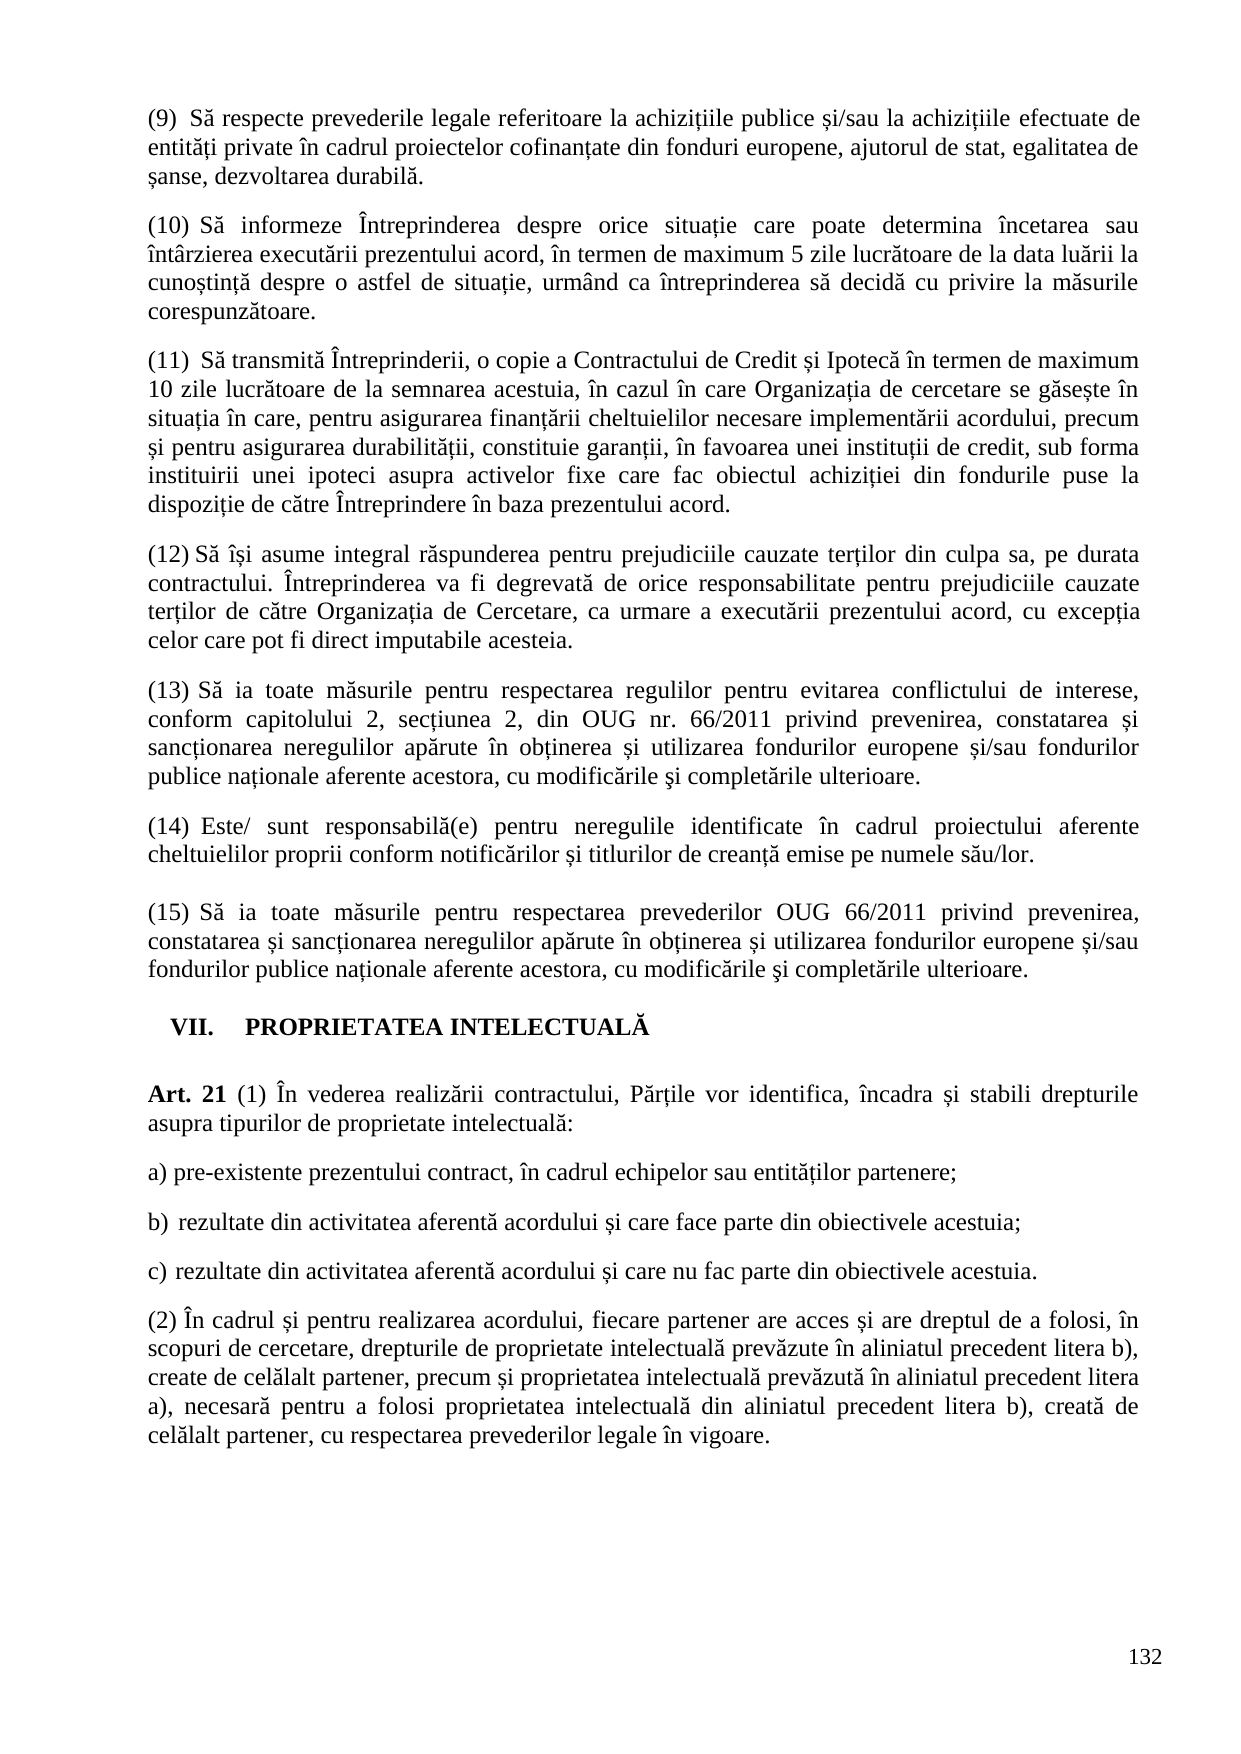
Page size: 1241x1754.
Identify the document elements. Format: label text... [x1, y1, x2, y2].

list PROPRIETATEA INTELECTUALĂ [170, 1012, 1162, 1041]
list Să își asume integral răspunderea pentru prejudiciile cauzate terților din culpa sa, pe durata contractului. Întreprinderea va fi degrevată de orice responsabilitate pentru prejudiciile cauzate terților de către Organizația de Cercetare, ca urmare a executării prezentului acord, cu excepția celor care pot fi direct imputabile acesteia. [148, 539, 1140, 654]
list rezultate din activitatea aferentă acordului și care nu fac parte din obiectivele acestuia. [148, 1256, 1140, 1285]
list Este/ sunt responsabilă(e) pentru neregulile identificate în cadrul proiectului aferente cheltuielilor proprii conform notificărilor și titlurilor de creanță emise pe numele său/lor. [148, 811, 1140, 868]
list Să ia toate măsurile pentru respectarea regulilor pentru evitarea conflictului de interese, conform capitolului 2, secțiunea 2, din OUG nr. 66/2011 privind prevenirea, constatarea și sancționarea neregulilor apărute în obținerea și utilizarea fondurilor europene și/sau fondurilor publice naționale aferente acestora, cu modificările şi completările ulterioare. [148, 675, 1140, 790]
list Să respecte prevederile legale referitoare la achizițiile publice și/sau la achizițiile efectuate de entități private în cadrul proiectelor cofinanțate din fonduri europene, ajutorul de stat, egalitatea de șanse, dezvoltarea durabilă. [148, 103, 1140, 190]
text Art. 21 (1) În vederea realizării contractului, Părțile vor identifica, încadra și stabili drepturile asupra tipurilor de proprietate intelectuală: [148, 1079, 1140, 1137]
list Să ia toate măsurile pentru respectarea prevederilor OUG 66/2011 privind prevenirea, constatarea și sancționarea neregulilor apărute în obținerea și utilizarea fondurilor europene și/sau fondurilor publice naționale aferente acestora, cu modificările şi completările ulterioare. [148, 897, 1140, 983]
list Să transmită Întreprinderii, o copie a Contractului de Credit și Ipotecă în termen de maximum 10 zile lucrătoare de la semnarea acestuia, în cazul în care Organizația de cercetare se găsește în situația în care, pentru asigurarea finanțării cheltuielilor necesare implementării acordului, precum și pentru asigurarea durabilității, constituie garanții, în favoarea unei instituții de credit, sub forma instituirii unei ipoteci asupra activelor fixe care fac obiectul achiziției din fondurile puse la dispoziție de către Întreprindere în baza prezentului acord. [148, 346, 1140, 518]
list Să informeze Întreprinderea despre orice situație care poate determina încetarea sau întârzierea executării prezentului acord, în termen de maximum 5 zile lucrătoare de la data luării la cunoștință despre o astfel de situație, urmând ca întreprinderea să decidă cu privire la măsurile corespunzătoare. [148, 210, 1140, 325]
list În cadrul și pentru realizarea acordului, fiecare partener are acces și are dreptul de a folosi, în scopuri de cercetare, drepturile de proprietate intelectuală prevăzute în aliniatul precedent litera b), create de celălalt partener, precum și proprietatea intelectuală prevăzută în aliniatul precedent litera a), necesară pentru a folosi proprietatea intelectuală din aliniatul precedent litera b), creată de celălalt partener, cu respectarea prevederilor legale în vigoare. [148, 1305, 1140, 1448]
list rezultate din activitatea aferentă acordului și care face parte din obiectivele acestuia; [148, 1207, 1140, 1235]
list pre-existente prezentului contract, în cadrul echipelor sau entităților partenere; [148, 1157, 1140, 1186]
